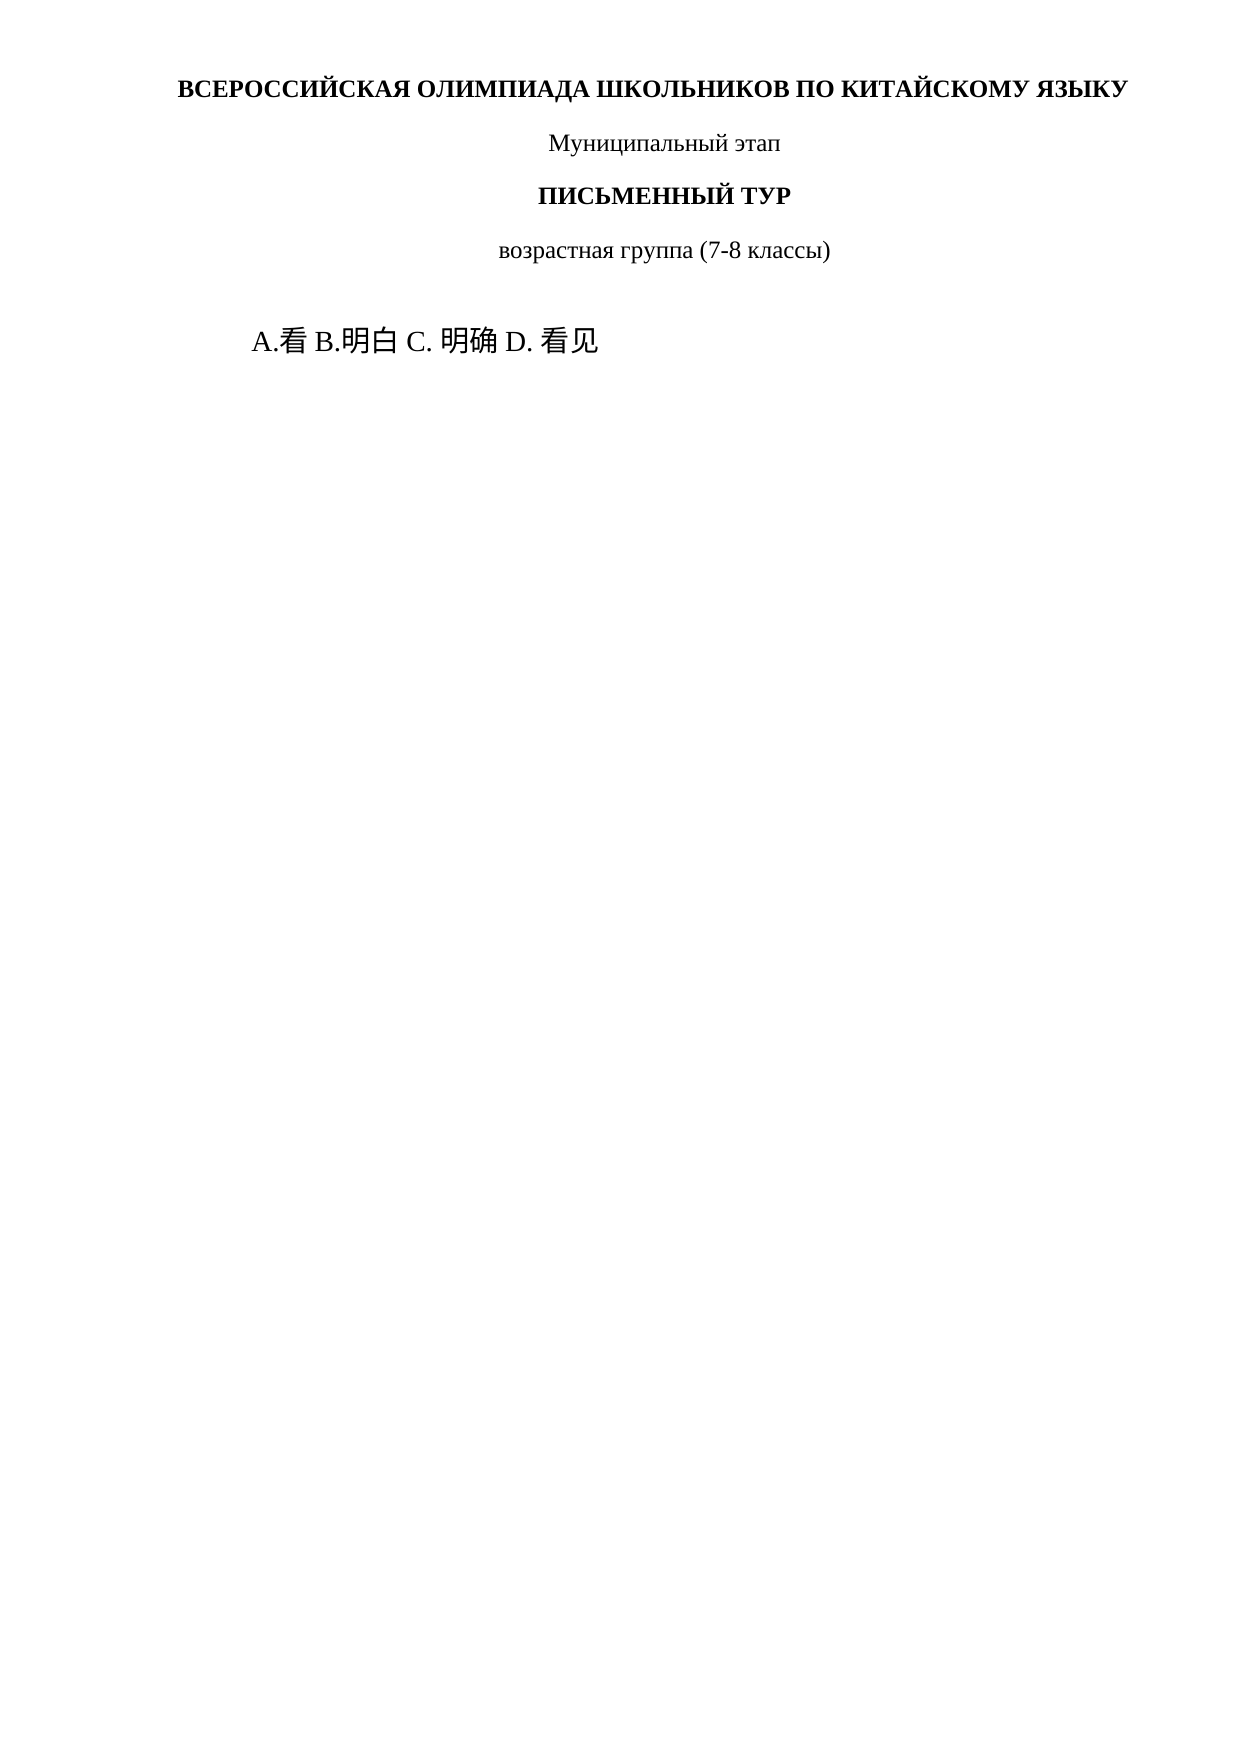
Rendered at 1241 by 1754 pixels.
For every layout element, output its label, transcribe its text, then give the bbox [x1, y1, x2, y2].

list A.看B.明白 C. 明确 D. 看见 [251, 317, 1152, 359]
